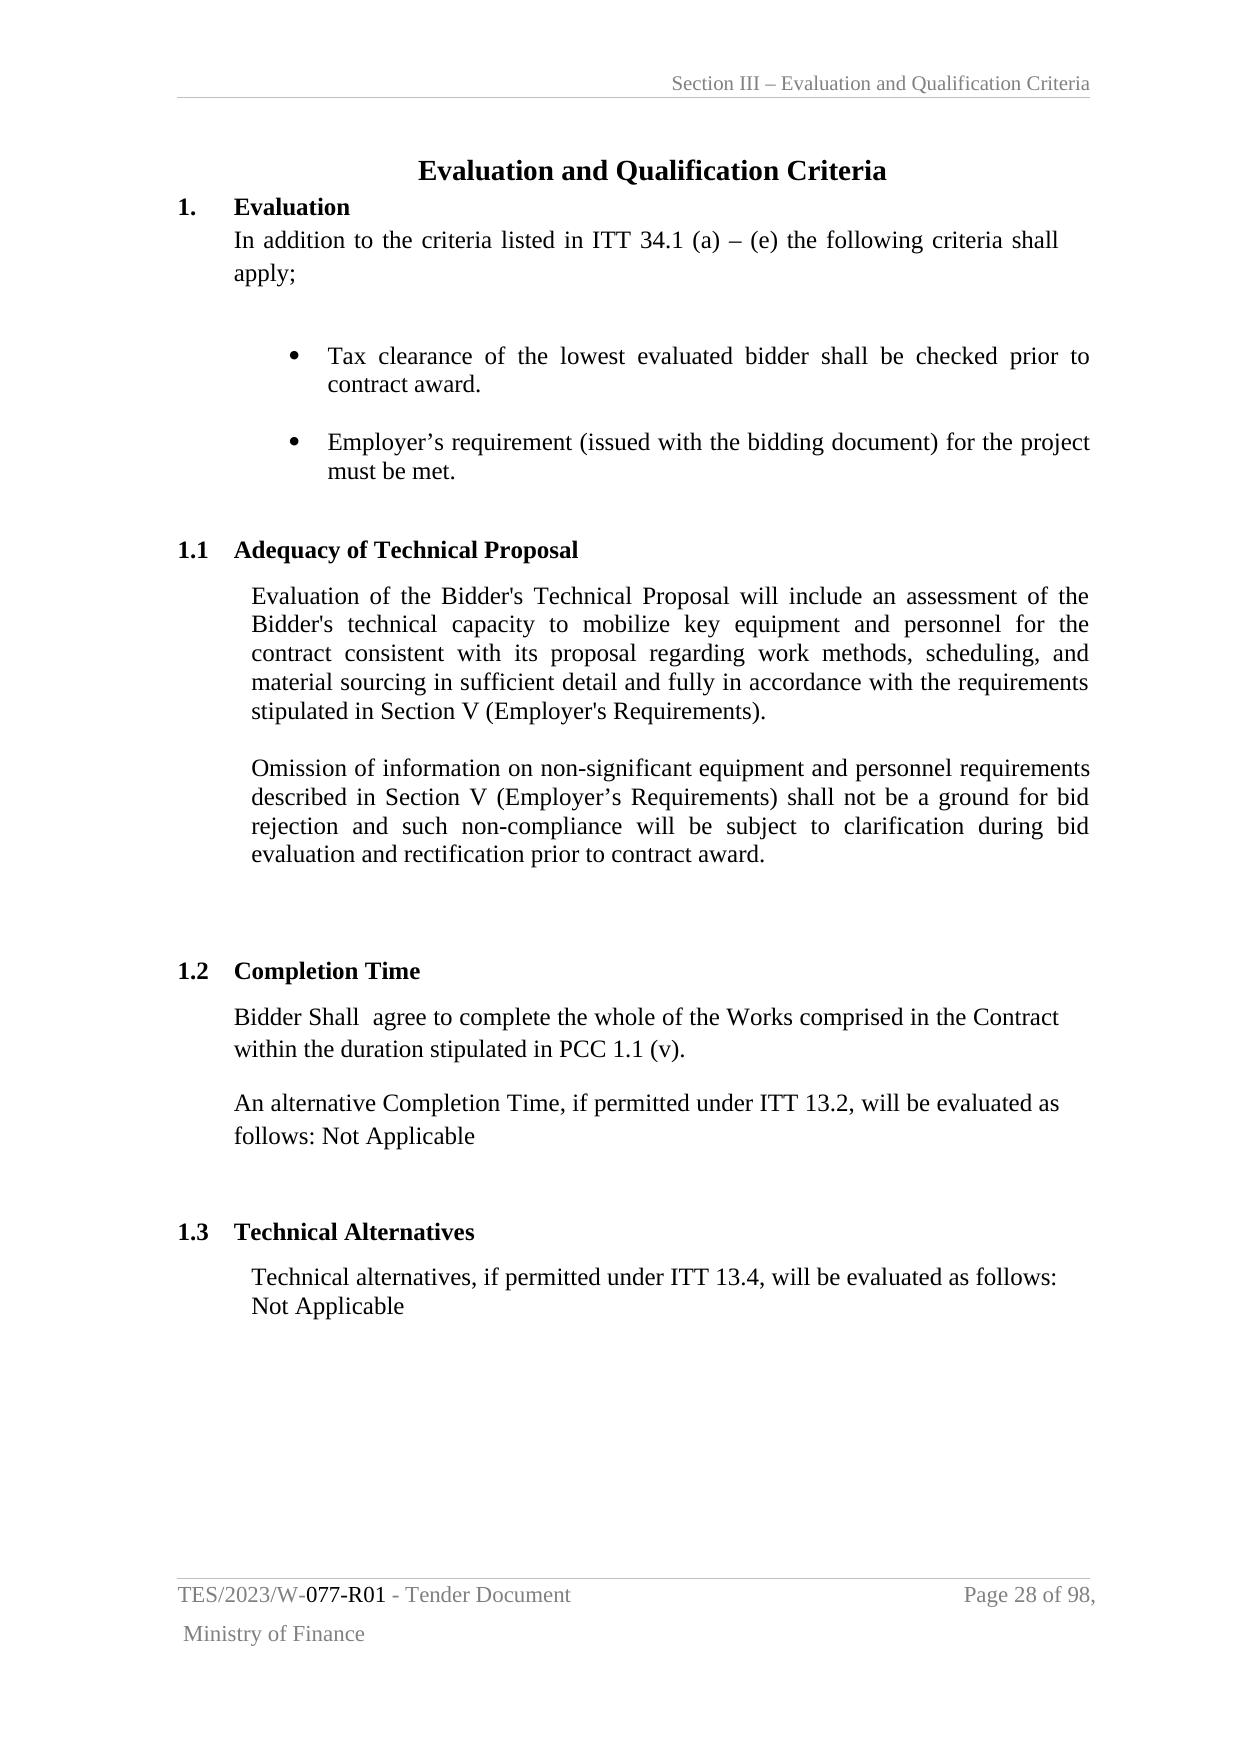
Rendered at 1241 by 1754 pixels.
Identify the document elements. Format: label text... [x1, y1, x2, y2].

subtitle An alternative Completion Time, if permitted under ITT 13.2, will be evaluated as follows: Not Applicable [233, 1088, 1060, 1150]
subtitle Evaluation and Qualification Criteria [215, 153, 1090, 187]
subtitle 1.2 Completion Time [177, 956, 1060, 985]
text In addition to the criteria listed in ITT 34.1 (a) – (e) the following criteria shall apply; [233, 225, 1060, 287]
text Technical alternatives, if permitted under ITT 13.4, will be evaluated as follows: [251, 1262, 1090, 1291]
text Not Applicable [251, 1291, 1090, 1319]
subtitle Bidder Shall agree to complete the whole of the Works comprised in the Contract within the duration stipulated in PCC 1.1 (v). [233, 1002, 1060, 1063]
text Omission of information on non-significant equipment and personnel requirements described in Section V (Employer’s Requirements) shall not be a ground for bid rejection and such non-compliance will be subject to clarification during bid evaluation and rectification prior to contract award. [251, 753, 1090, 868]
text Evaluation of the Bidder's Technical Proposal will include an assessment of the Bidder's technical capacity to mobilize key equipment and personnel for the contract consistent with its proposal regarding work methods, scheduling, and material sourcing in sufficient detail and fully in accordance with the requirements stipulated in Section V (Employer's Requirements). [251, 581, 1090, 724]
list Tax clearance of the lowest evaluated bidder shall be checked prior to contract award. [290, 341, 1090, 398]
subtitle 1.3 Technical Alternatives [177, 1217, 1060, 1245]
subtitle 1.1 Adequacy of Technical Proposal [177, 535, 1060, 564]
list Employer’s requirement (issued with the bidding document) for the project must be met. [290, 427, 1090, 484]
subtitle 1. Evaluation [177, 192, 1090, 221]
